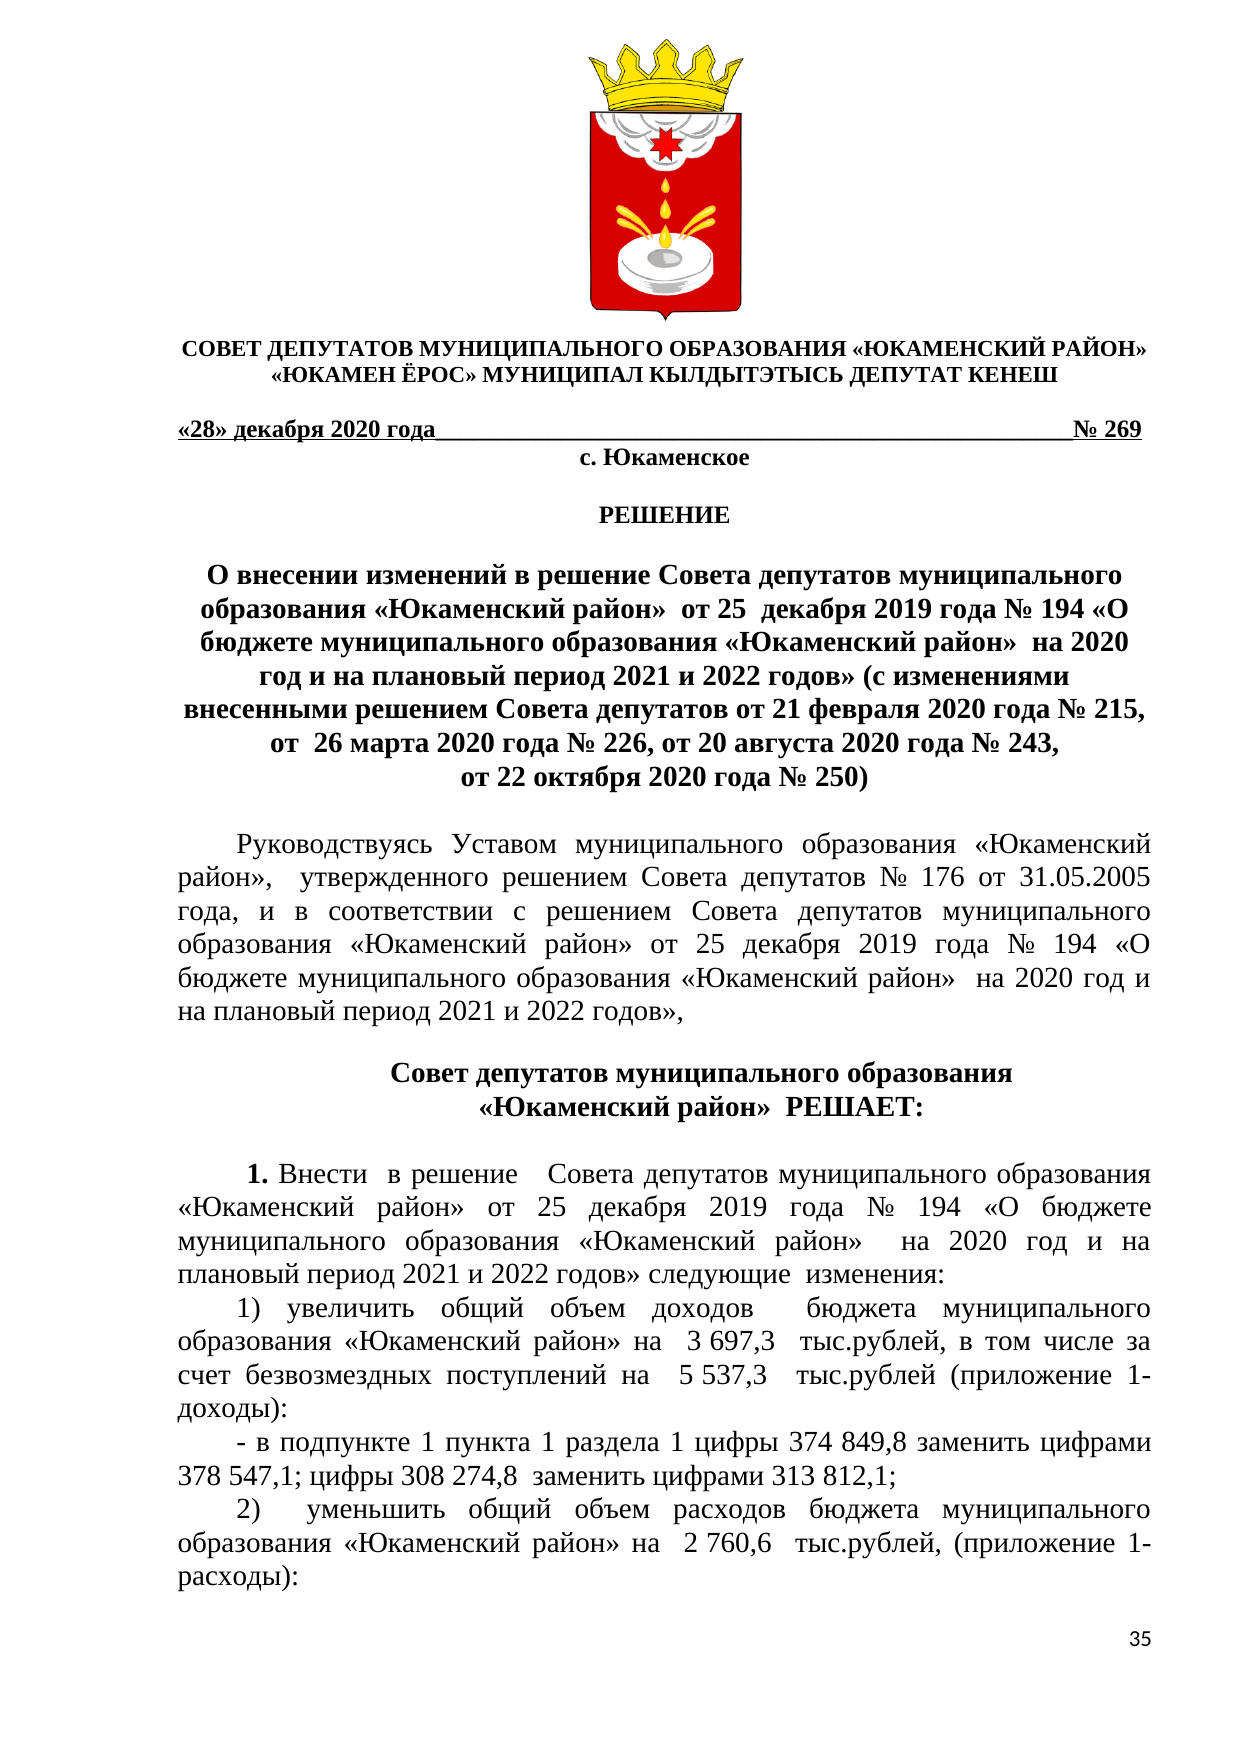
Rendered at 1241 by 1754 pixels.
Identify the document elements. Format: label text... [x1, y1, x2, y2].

text Руководствуясь Уставом муниципального образования «Юкаменский район», утвержденного решением Совета депутатов № 176 от 31.05.2005 года, и в соответствии с решением Совета депутатов муниципального образования «Юкаменский район» от 25 декабря 2019 года № 194 «О бюджете муниципального образования «Юкаменский район» на 2020 год и на плановый период 2021 и 2022 годов», [177, 826, 1152, 1027]
text «ЮКАМЕН ЁРОС» МУНИЦИПАЛ КЫЛДЫТЭТЫСЬ ДЕПУТАТ КЕНЕШ [177, 361, 1152, 387]
text от 22 октября 2020 года № 250) [177, 759, 1152, 792]
text 2) уменьшить общий объем расходов бюджета муниципального образования «Юкаменский район» на 2 760,6 тыс.рублей, (приложение 1-расходы): [177, 1491, 1152, 1592]
text РЕШЕНИЕ [177, 500, 1152, 529]
picture [578, 31, 754, 323]
text 1. Внести в решение Совета депутатов муниципального образования «Юкаменский район» от 25 декабря 2019 года № 194 «О бюджете муниципального образования «Юкаменский район» на 2020 год и на плановый период 2021 и 2022 годов» следующие изменения: [177, 1156, 1152, 1290]
text Совет депутатов муниципального образования [177, 1055, 1152, 1089]
text «Юкаменский район» РЕШАЕТ: [177, 1089, 1152, 1122]
text - в подпункте 1 пункта 1 раздела 1 цифры 374 849,8 заменить цифрами 378 547,1; цифры 308 274,8 заменить цифрами 313 812,1; [177, 1424, 1152, 1491]
text 1) увеличить общий объем доходов бюджета муниципального образования «Юкаменский район» на 3 697,3 тыс.рублей, в том числе за счет безвозмездных поступлений на 5 537,3 тыс.рублей (приложение 1-доходы): [177, 1290, 1152, 1424]
text СОВЕТ ДЕПУТАТОВ МУНИЦИПАЛЬНОГО ОБРАЗОВАНИЯ «ЮКАМЕНСКИЙ РАЙОН» [177, 335, 1152, 361]
text с. Юкаменское [177, 442, 1152, 471]
text О внесении изменений в решение Совета депутатов муниципального образования «Юкаменский район» от 25 декабря 2019 года № 194 «О бюджете муниципального образования «Юкаменский район» на 2020 год и на плановый период 2021 и 2022 годов» (с изменениями внесенными решением Совета депутатов от 21 февраля 2020 года № 215, от 26 марта 2020 года № 226, от 20 августа 2020 года № 243, [177, 557, 1152, 759]
text «28» декабря 2020 года___________________________________________________№ 269 [177, 414, 1152, 442]
